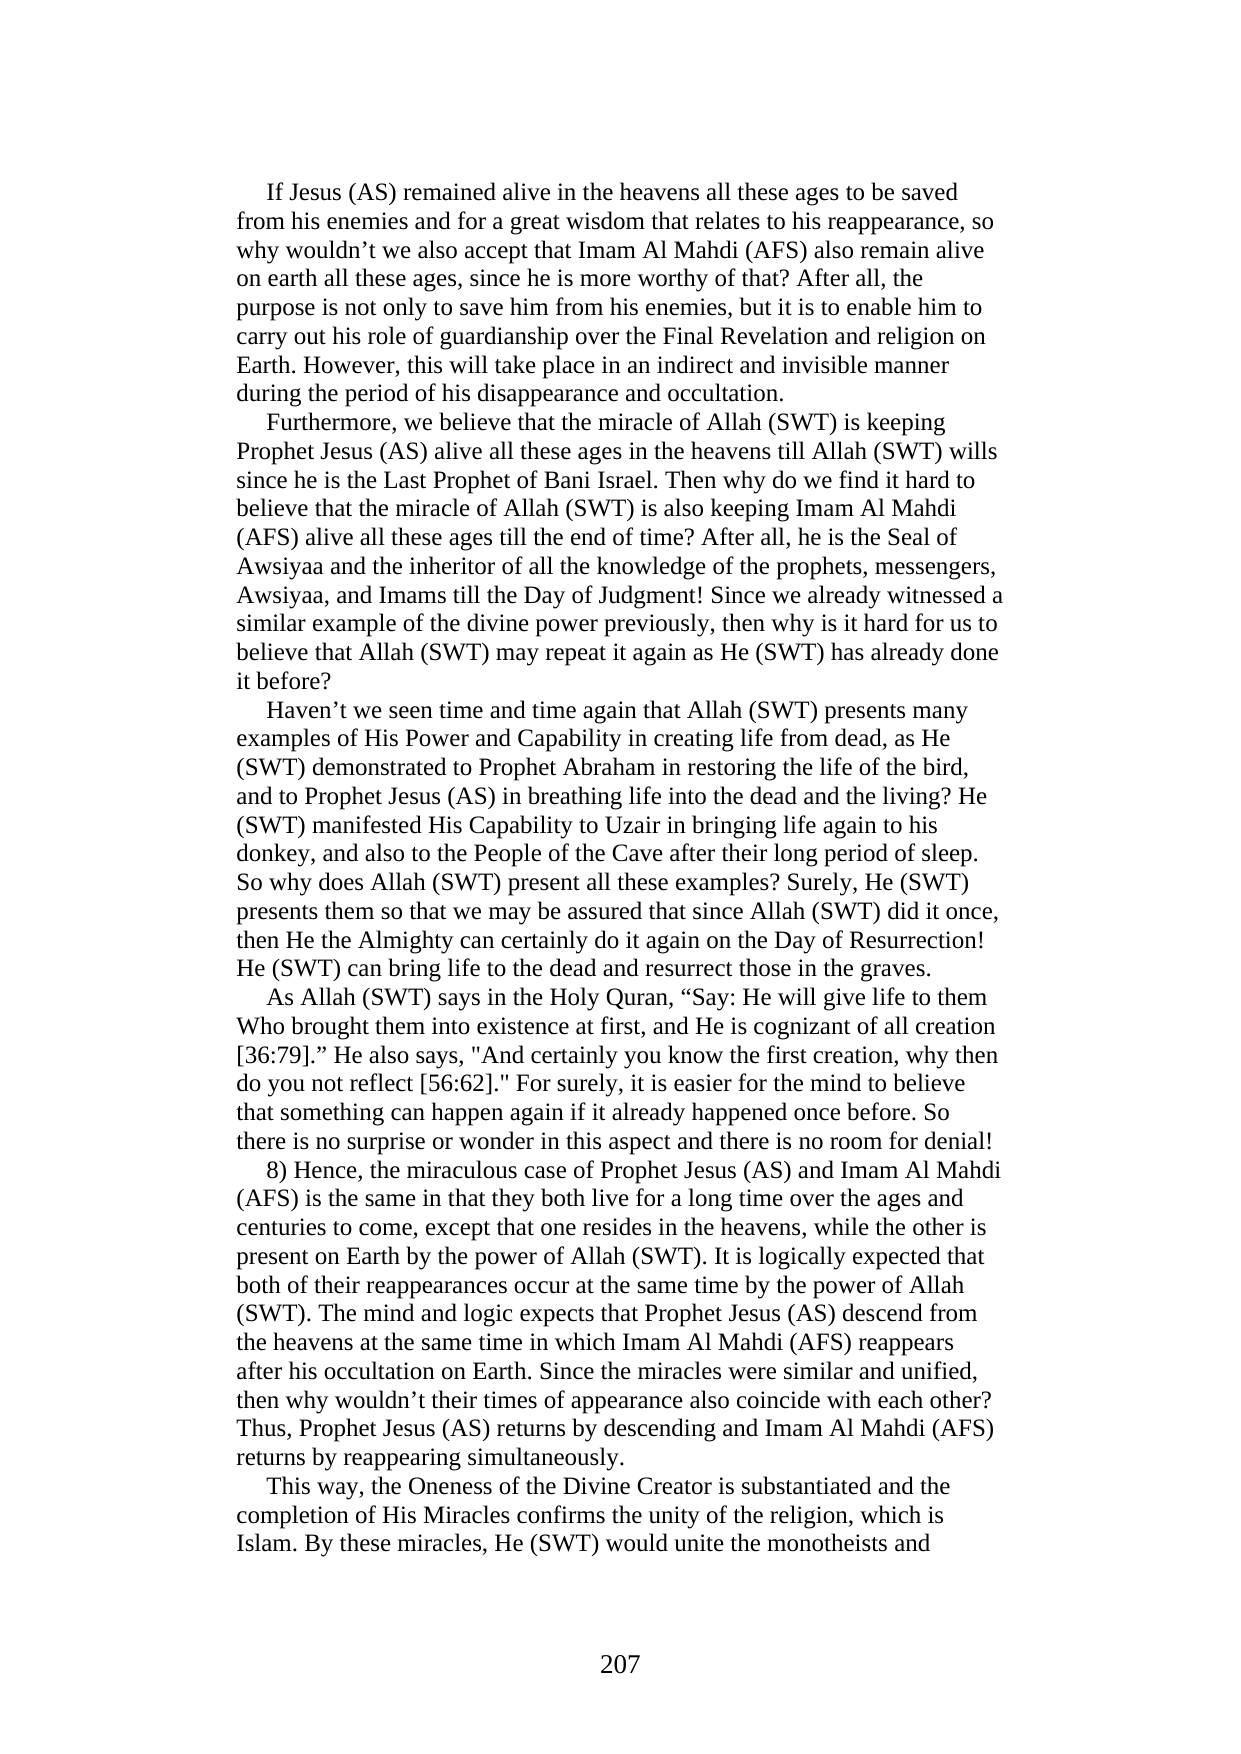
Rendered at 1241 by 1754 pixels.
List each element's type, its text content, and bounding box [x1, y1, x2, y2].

text Haven’t we seen time and time again that Allah (SWT) presents many examples of His Power and Capability in creating life from dead, as He (SWT) demonstrated to Prophet Abraham in restoring the life of the bird, and to Prophet Jesus (AS) in breathing life into the dead and the living? He (SWT) manifested His Capability to Uzair in bringing life again to his donkey, and also to the People of the Cave after their long period of sleep. So why does Allah (SWT) present all these examples? Surely, He (SWT) presents them so that we may be assured that since Allah (SWT) did it once, then He the Almighty can certainly do it again on the Day of Resurrection! He (SWT) can bring life to the dead and resurrect those in the graves. [236, 695, 1004, 982]
text Furthermore, we believe that the miracle of Allah (SWT) is keeping Prophet Jesus (AS) alive all these ages in the heavens till Allah (SWT) wills since he is the Last Prophet of Bani Israel. Then why do we find it hard to believe that the miracle of Allah (SWT) is also keeping Imam Al Mahdi (AFS) alive all these ages till the end of time? After all, he is the Seal of Awsiyaa and the inheritor of all the knowledge of the prophets, messengers, Awsiyaa, and Imams till the Day of Judgment! Since we already witnessed a similar example of the divine power previously, then why is it hard for us to believe that Allah (SWT) may repeat it again as He (SWT) has already done it before? [236, 407, 1004, 695]
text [236, 1471, 1004, 1557]
text 8) Hence, the miraculous case of Prophet Jesus (AS) and Imam Al Mahdi (AFS) is the same in that they both live for a long time over the ages and centuries to come, except that one resides in the heavens, while the other is present on Earth by the power of Allah (SWT). It is logically expected that both of their reappearances occur at the same time by the power of Allah (SWT). The mind and logic expects that Prophet Jesus (AS) descend from the heavens at the same time in which Imam Al Mahdi (AFS) reappears after his occultation on Earth. Since the miracles were similar and unified, then why wouldn’t their times of appearance also coincide with each other? Thus, Prophet Jesus (AS) returns by descending and Imam Al Mahdi (AFS) returns by reappearing simultaneously. [236, 1155, 1004, 1471]
text As Allah (SWT) says in the Holy Quran, “Say: He will give life to them Who brought them into existence at first, and He is cognizant of all creation [36:79].” He also says, "And certainly you know the first creation, why then do you not reflect [56:62]." For surely, it is easier for the mind to believe that something can happen again if it already happened once before. So there is no surprise or wonder in this aspect and there is no room for denial! [236, 982, 1004, 1155]
text If Jesus (AS) remained alive in the heavens all these ages to be saved from his enemies and for a great wisdom that relates to his reappearance, so why wouldn’t we also accept that Imam Al Mahdi (AFS) also remain alive on earth all these ages, since he is more worthy of that? After all, the purpose is not only to save him from his enemies, but it is to enable him to carry out his role of guardianship over the Final Revelation and religion on Earth. However, this will take place in an indirect and invisible manner during the period of his disappearance and occultation. [236, 177, 1004, 407]
